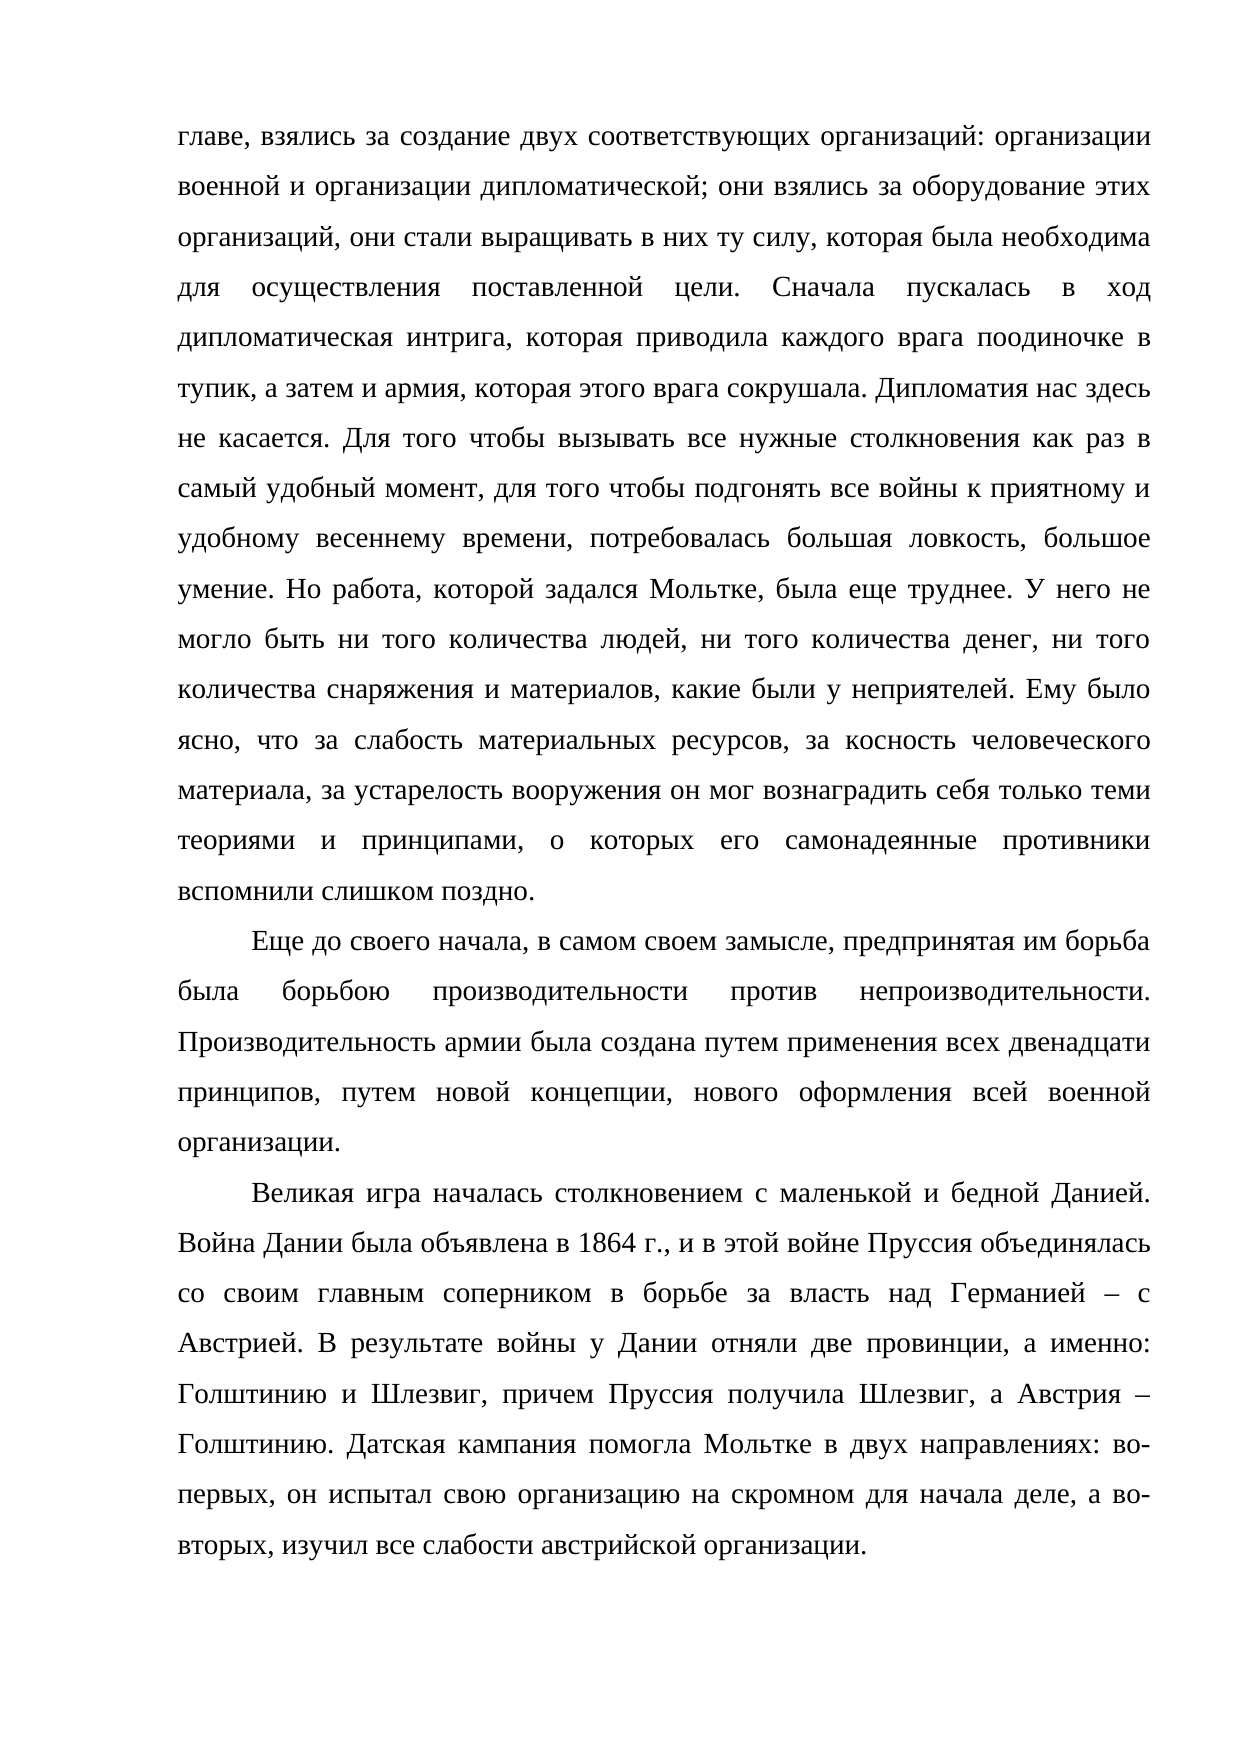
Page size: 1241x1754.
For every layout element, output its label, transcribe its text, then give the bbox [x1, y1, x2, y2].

text Еще до своего начала, в самом своем замысле, предпринятая им борьба была борьбою производительности против непроизводительности. Производительность армии была создана путем применения всех двенадцати принципов, путем новой концепции, нового оформления всей военной организации. [177, 923, 1152, 1158]
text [177, 118, 1152, 906]
text Великая игра началась столкновением с маленькой и бедной Данией. Война Дании была объявлена в 1864 г., и в этой войне Пруссия объединялась со своим главным соперником в борьбе за власть над Германией – с Австрией. В результате войны у Дании отняли две провинции, а именно: Голштинию и Шлезвиг, причем Пруссия получила Шлезвиг, а Австрия – Голштинию. Датская кампания помогла Мольтке в двух направлениях: во-первых, он испытал свою организацию на скромном для начала деле, а во-вторых, изучил все слабости австрийской организации. [177, 1175, 1152, 1560]
